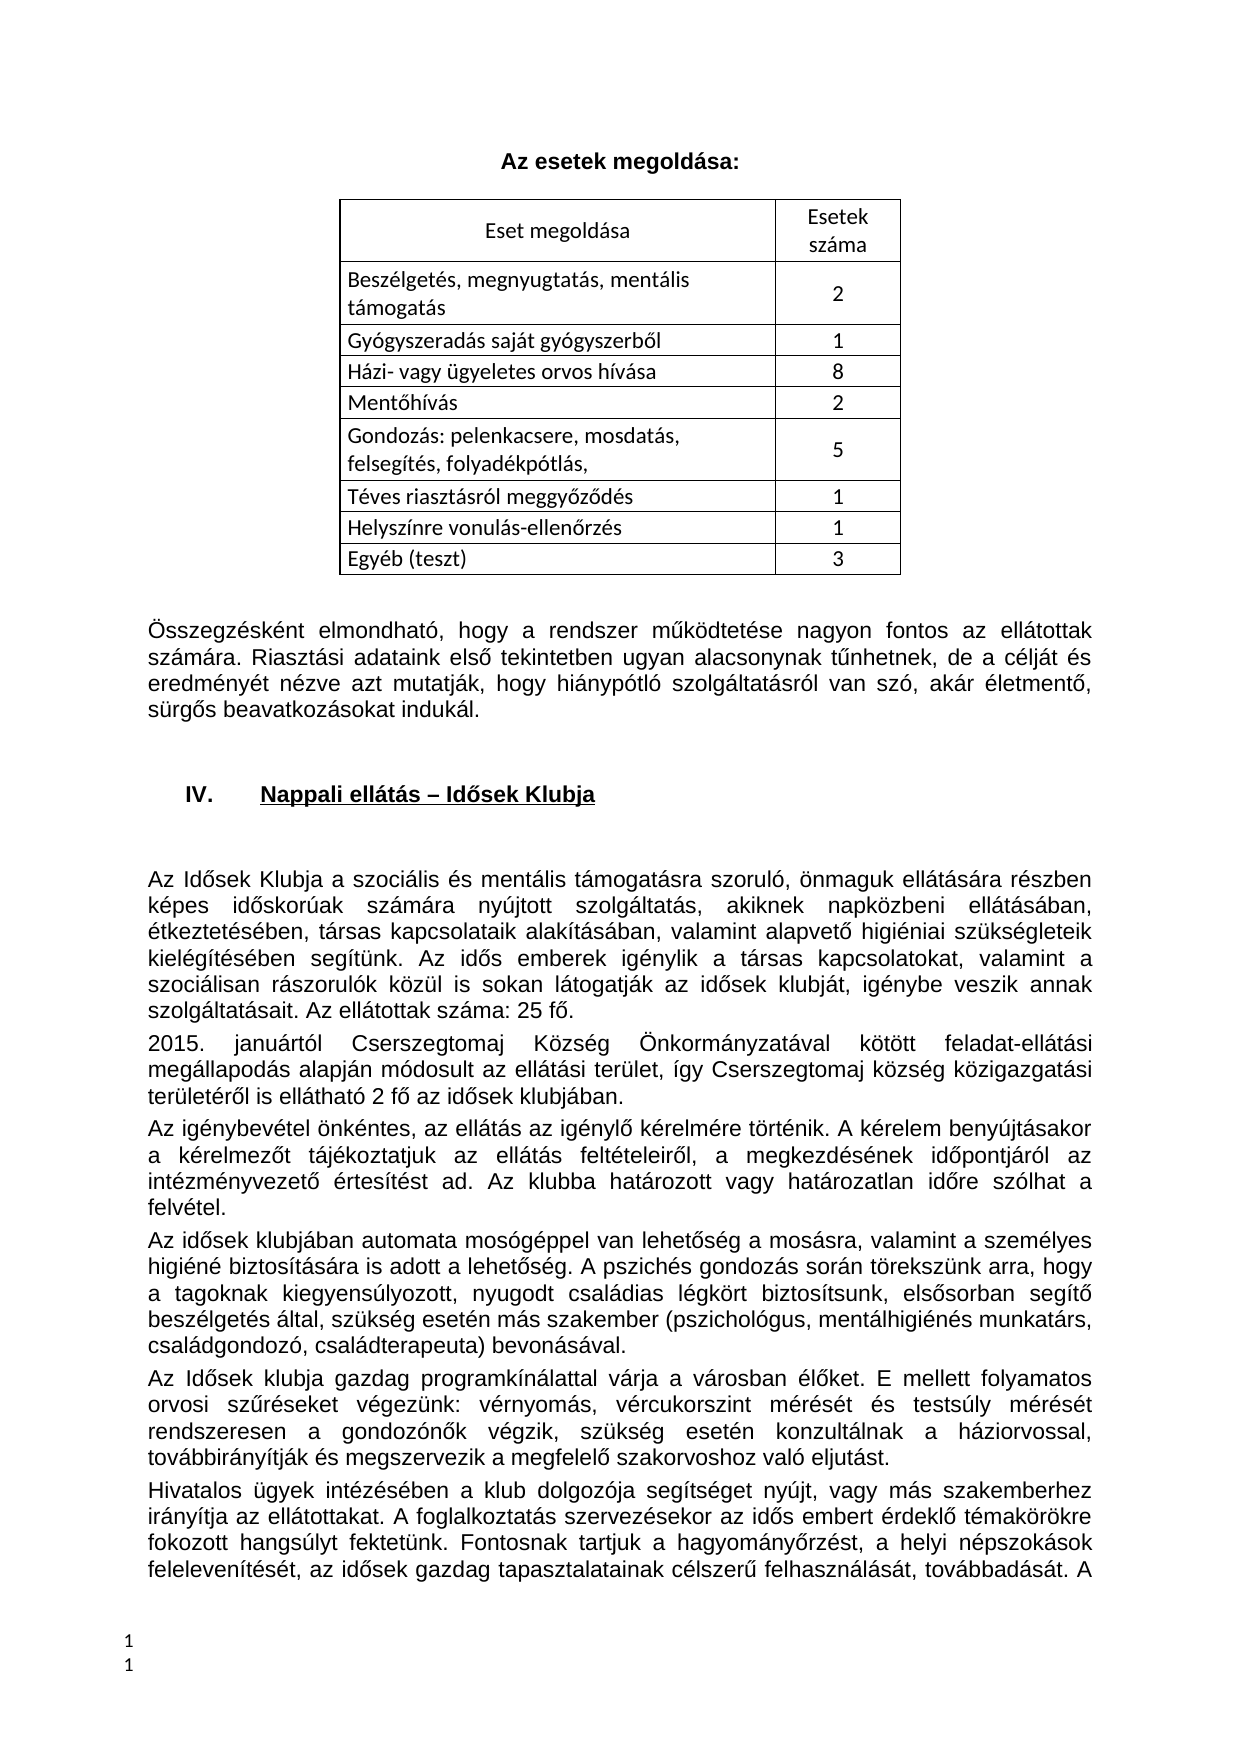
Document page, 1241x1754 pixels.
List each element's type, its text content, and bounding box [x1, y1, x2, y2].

text Az Idősek Klubja a szociális és mentális támogatásra szoruló, önmaguk ellátására részben képes időskorúak számára nyújtott szolgáltatás, akiknek napközbeni ellátásában, étkeztetésében, társas kapcsolataik alakításában, valamint alapvető higiéniai szükségleteik kielégítésében segítünk. Az idős emberek igénylik a társas kapcsolatokat, valamint a szociálisan rászorulók közül is sokan látogatják az idősek klubját, igénybe veszik annak szolgáltatásait. Az ellátottak száma: 25 fő. [148, 866, 1093, 1024]
table_header Esetek száma [776, 200, 900, 261]
text Összegzésként elmondható, hogy a rendszer működtetése nagyon fontos az ellátottak számára. Riasztási adataink első tekintetben ugyan alacsonynak tűnhetnek, de a célját és eredményét nézve azt mutatják, hogy hiánypótló szolgáltatásról van szó, akár életmentő, sürgős beavatkozásokat indukál. [148, 617, 1093, 723]
table_header Eset megoldása [341, 200, 775, 261]
table_cell Egyéb (teszt) [341, 544, 775, 574]
table_cell Gondozás: pelenkacsere, mosdatás, felsegítés, folyadékpótlás, [341, 419, 775, 480]
table_cell 5 [776, 419, 900, 480]
table_cell Beszélgetés, megnyugtatás, mentális támogatás [341, 262, 775, 324]
text Az igénybevétel önkéntes, az ellátás az igénylő kérelmére történik. A kérelem benyújtásakor a kérelmezőt tájékoztatjuk az ellátás feltételeiről, a megkezdésének időpontjáról az intézményvezető értesítést ad. Az klubba határozott vagy határozatlan időre szólhat a felvétel. [148, 1115, 1093, 1221]
table_cell 1 [776, 325, 900, 355]
table_cell Mentőhívás [341, 387, 775, 417]
text Az esetek megoldása: [148, 148, 1093, 174]
table_cell 1 [776, 512, 900, 542]
table_cell 2 [776, 262, 900, 324]
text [148, 1477, 1093, 1582]
table_cell Gyógyszeradás saját gyógyszerből [341, 325, 775, 355]
table_cell Téves riasztásról meggyőződés [341, 481, 775, 511]
table_cell 8 [776, 356, 900, 386]
text Az idősek klubjában automata mosógéppel van lehetőség a mosásra, valamint a személyes higiéné biztosítására is adott a lehetőség. A pszichés gondozás során törekszünk arra, hogy a tagoknak kiegyensúlyozott, nyugodt családias légkört biztosítsunk, elsősorban segítő beszélgetés által, szükség esetén más szakember (pszichológus, mentálhigiénés munkatárs, családgondozó, családterapeuta) bevonásával. [148, 1227, 1093, 1359]
table_cell 1 [776, 481, 900, 511]
table_cell 2 [776, 387, 900, 417]
text 2015. januártól Cserszegtomaj Község Önkormányzatával kötött feladat-ellátási megállapodás alapján módosult az ellátási terület, így Cserszegtomaj község közigazgatási területéről is ellátható 2 fő az idősek klubjában. [148, 1030, 1093, 1109]
table_cell Házi- vagy ügyeletes orvos hívása [341, 356, 775, 386]
list Nappali ellátás – Idősek Klubja [185, 781, 1093, 807]
table_cell 3 [776, 544, 900, 574]
text Az Idősek klubja gazdag programkínálattal várja a városban élőket. E mellett folyamatos orvosi szűréseket végezünk: vérnyomás, vércukorszint mérését és testsúly mérését rendszeresen a gondozónők végzik, szükség esetén konzultálnak a háziorvossal, továbbirányítják és megszervezik a megfelelő szakorvoshoz való eljutást. [148, 1365, 1093, 1470]
table_cell Helyszínre vonulás-ellenőrzés [341, 512, 775, 542]
